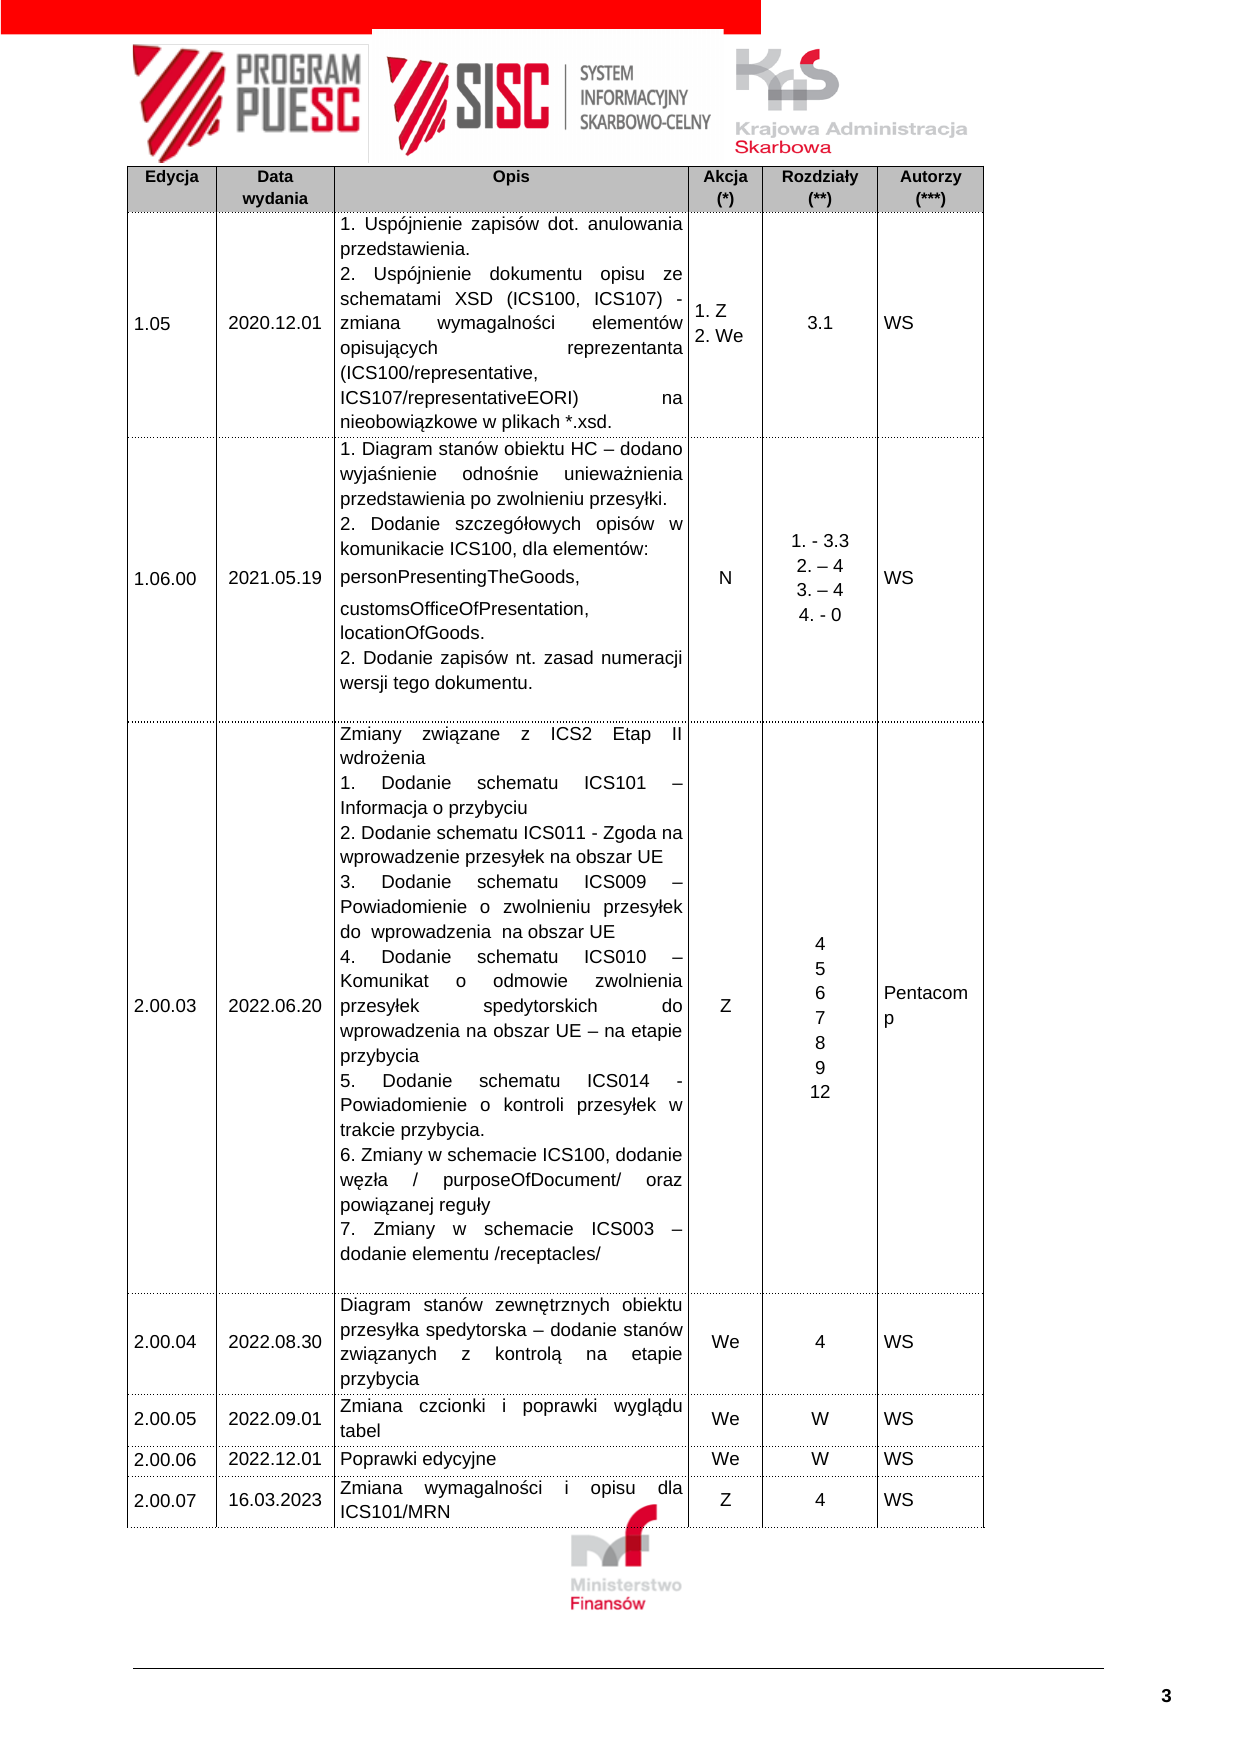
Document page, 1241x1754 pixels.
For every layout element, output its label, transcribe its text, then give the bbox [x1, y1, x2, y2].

table_cell Z [689, 1476, 762, 1527]
table_cell 3.1 [763, 212, 877, 437]
table_cell Zmiana wymagalności i opisu dla ICS101/MRN [335, 1476, 688, 1527]
table_cell 1. - 3.3 2. – 4 3. – 4 4. - 0 [763, 437, 877, 721]
table_cell We [689, 1446, 762, 1476]
table_cell Poprawki edycyjne [335, 1446, 688, 1476]
table_cell WS [878, 212, 983, 437]
table_cell WS [878, 437, 983, 721]
table_cell 2020.12.01 [217, 212, 334, 437]
table_cell 2022.09.01 [217, 1394, 334, 1446]
table_cell 2.00.06 [128, 1446, 216, 1476]
table_header Opis [335, 167, 688, 212]
table_cell 2.00.07 [128, 1476, 216, 1527]
table_cell 4 5 6 7 8 9 12 [763, 721, 877, 1293]
table_cell Zmiany związane z ICS2 Etap II wdrożenia 1. Dodanie schematu ICS101 – Informacja o przybyciu 2. Dodanie schematu ICS011 - Zgoda na wprowadzenie przesyłek na obszar UE 3. Dodanie schematu ICS009 – Powiadomienie o zwolnieniu przesyłek do wprowadzenia na obszar UE 4. Dodanie schematu ICS010 – Komunikat o odmowie zwolnienia przesyłek spedytorskich do wprowadzenia na obszar UE – na etapie przybycia 5. Dodanie schematu ICS014 - Powiadomienie o kontroli przesyłek w trakcie przybycia. 6. Zmiany w schemacie ICS100, dodanie węzła / purposeOfDocument/ oraz powiązanej reguły 7. Zmiany w schemacie ICS003 – dodanie elementu /receptacles/ [335, 721, 688, 1293]
table_cell 2022.06.20 [217, 721, 334, 1293]
table_header Data wydania [217, 167, 334, 212]
table_cell N [689, 437, 762, 721]
table_cell Zmiana czcionki i poprawki wyglądu tabel [335, 1394, 688, 1446]
table_cell 2022.12.01 [217, 1446, 334, 1476]
table_cell WS [878, 1476, 983, 1527]
table_cell 2022.08.30 [217, 1293, 334, 1394]
table_cell Diagram stanów zewnętrznych obiektu przesyłka spedytorska – dodanie stanów związanych z kontrolą na etapie przybycia [335, 1293, 688, 1394]
table_cell 4 [763, 1476, 877, 1527]
table_cell 2021.05.19 [217, 437, 334, 721]
table_header Rozdziały (**) [763, 167, 877, 212]
table_header Akcja (*) [689, 167, 762, 212]
table_cell 4 [763, 1293, 877, 1394]
table_cell We [689, 1394, 762, 1446]
table_header Edycja [128, 167, 216, 212]
table_cell WS [878, 1293, 983, 1394]
picture [132, 29, 977, 163]
picture [558, 1527, 698, 1623]
table_cell 2.00.03 [128, 721, 216, 1293]
table_cell Z [689, 721, 762, 1293]
table_cell We [689, 1293, 762, 1394]
table_cell 2.00.04 [128, 1293, 216, 1394]
table_cell 1. Diagram stanów obiektu HC – dodano wyjaśnienie odnośnie unieważnienia przedstawienia po zwolnieniu przesyłki. 2. Dodanie szczegółowych opisów w komunikacie ICS100, dla elementów: personPresentingTheGoods, customsOfficeOfPresentation, locationOfGoods. 2. Dodanie zapisów nt. zasad numeracji wersji tego dokumentu. [335, 437, 688, 721]
table_header Autorzy (***) [878, 167, 983, 212]
table_cell WS [878, 1446, 983, 1476]
table_cell W [763, 1394, 877, 1446]
table_cell 16.03.2023 [217, 1476, 334, 1527]
table_cell Pentacomp [878, 721, 983, 1293]
table_cell WS [878, 1394, 983, 1446]
table_cell 1. Z 2. We [689, 212, 762, 437]
table_cell 1. Uspójnienie zapisów dot. anulowania przedstawienia. 2. Uspójnienie dokumentu opisu ze schematami XSD (ICS100, ICS107) - zmiana wymagalności elementów opisujących reprezentanta (ICS100/representative, ICS107/representativeEORI) na nieobowiązkowe w plikach *.xsd. [335, 212, 688, 437]
table_cell 1.06.00 [128, 437, 216, 721]
table_cell W [763, 1446, 877, 1476]
table_cell 1.05 [128, 212, 216, 437]
table_cell 2.00.05 [128, 1394, 216, 1446]
